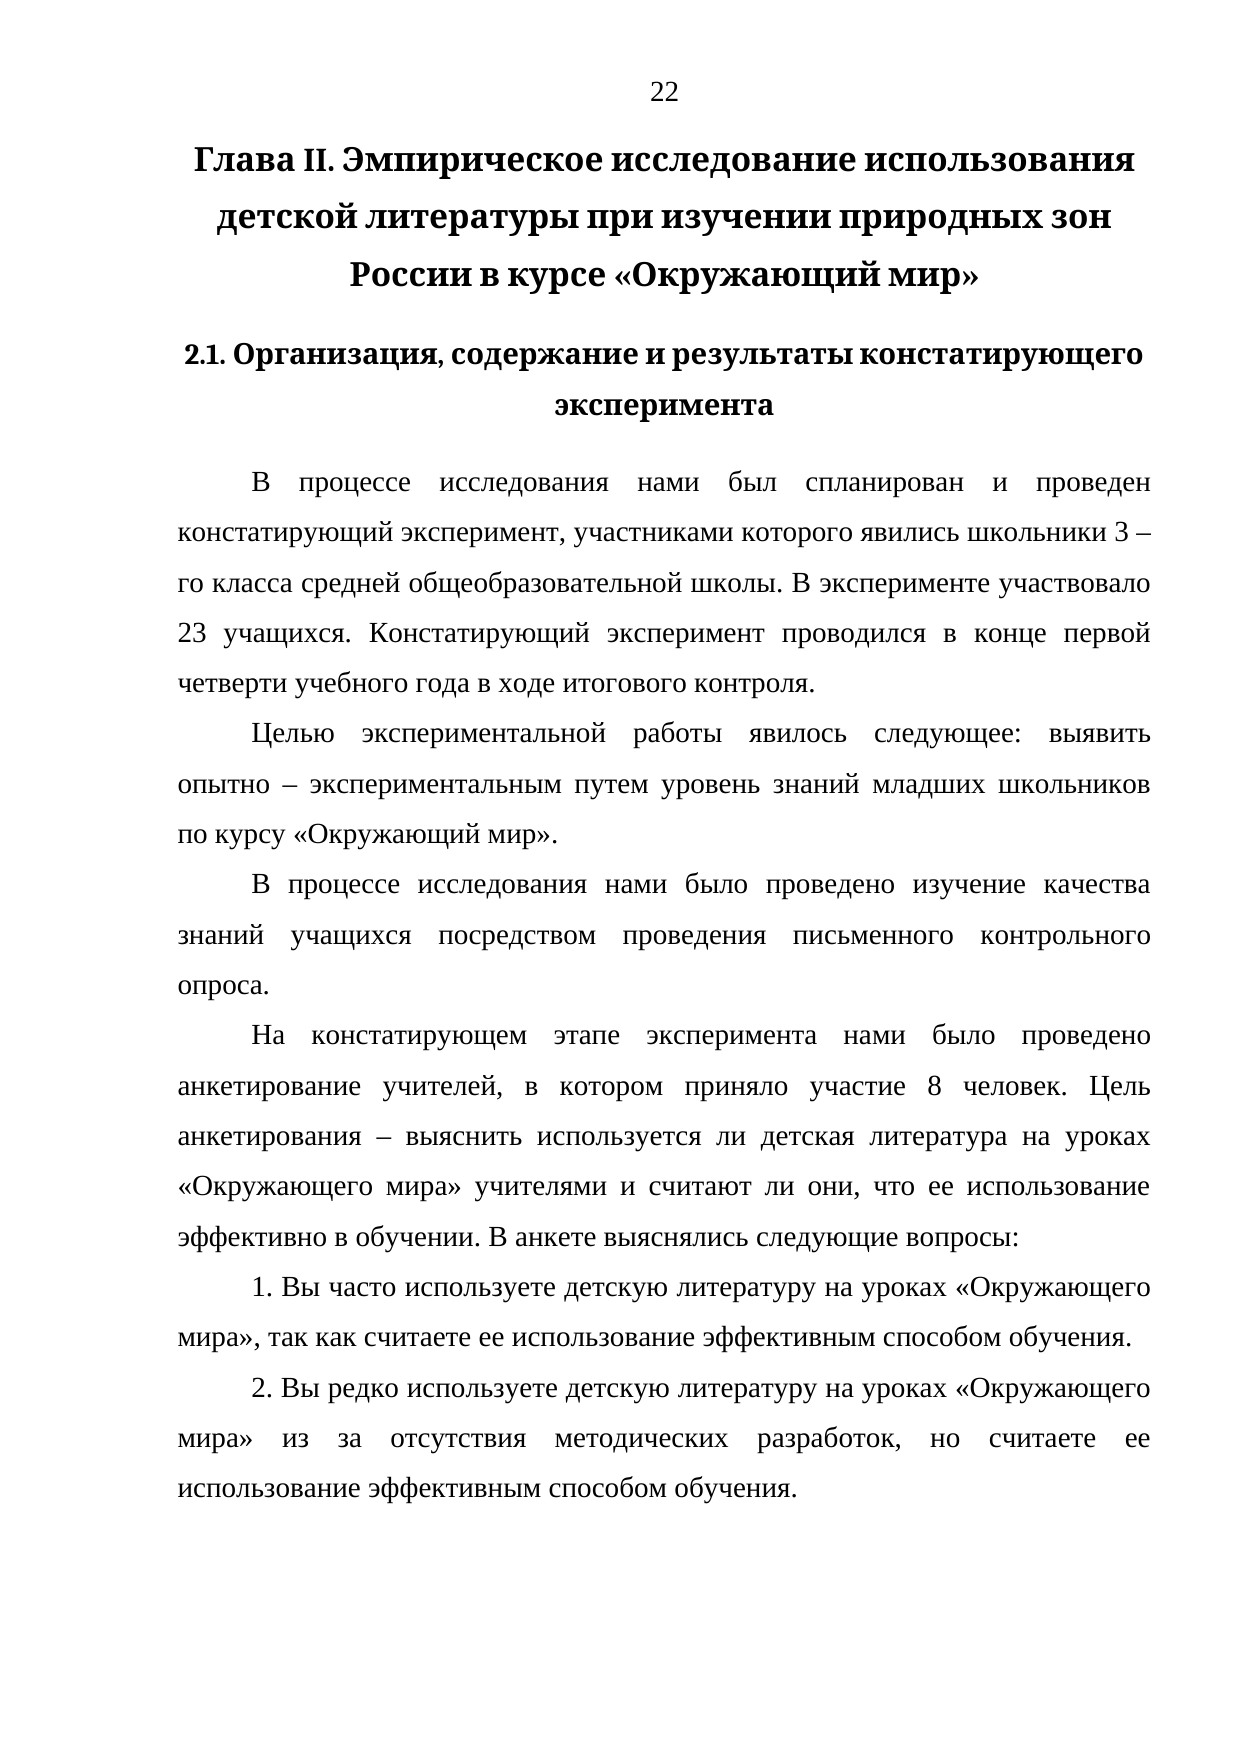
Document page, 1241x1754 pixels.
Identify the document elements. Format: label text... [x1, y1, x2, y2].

text Целью экспериментальной работы явилось следующее: выявить опытно – экспериментальным путем уровень знаний младших школьников по курсу «Окружающий мир». [177, 716, 1152, 850]
text В процессе исследования нами было проведено изучение качества знаний учащихся посредством проведения письменного контрольного опроса. [177, 867, 1152, 1001]
text На констатирующем этапе эксперимента нами было проведено анкетирование учителей, в котором приняло участие 8 человек. Цель анкетирования – выяснить используется ли детская литература на уроках «Окружающего мира» учителями и считают ли они, что ее использование эффективно в обучении. В анкете выяснялись следующие вопросы: [177, 1017, 1152, 1252]
text В процессе исследования нами был спланирован и проведен констатирующий эксперимент, участниками которого явились школьники 3 – го класса средней общеобразовательной школы. В эксперименте участвовало 23 учащихся. Констатирующий эксперимент проводился в конце первой четверти учебного года в ходе итогового контроля. [177, 464, 1152, 699]
text 2. Вы редко используете детскую литературу на уроках «Окружающего мира» из за отсутствия методических разработок, но считаете ее использование эффективным способом обучения. [177, 1370, 1152, 1504]
subtitle Глава II. Эмпирическое исследование использования детской литературы при изучении природных зон России в курсе «Окружающий мир» [177, 141, 1152, 294]
text 1. Вы часто используете детскую литературу на уроках «Окружающего мира», так как считаете ее использование эффективным способом обучения. [177, 1269, 1152, 1353]
subtitle 2.1. Организация, содержание и результаты констатирующего эксперимента [177, 338, 1152, 422]
